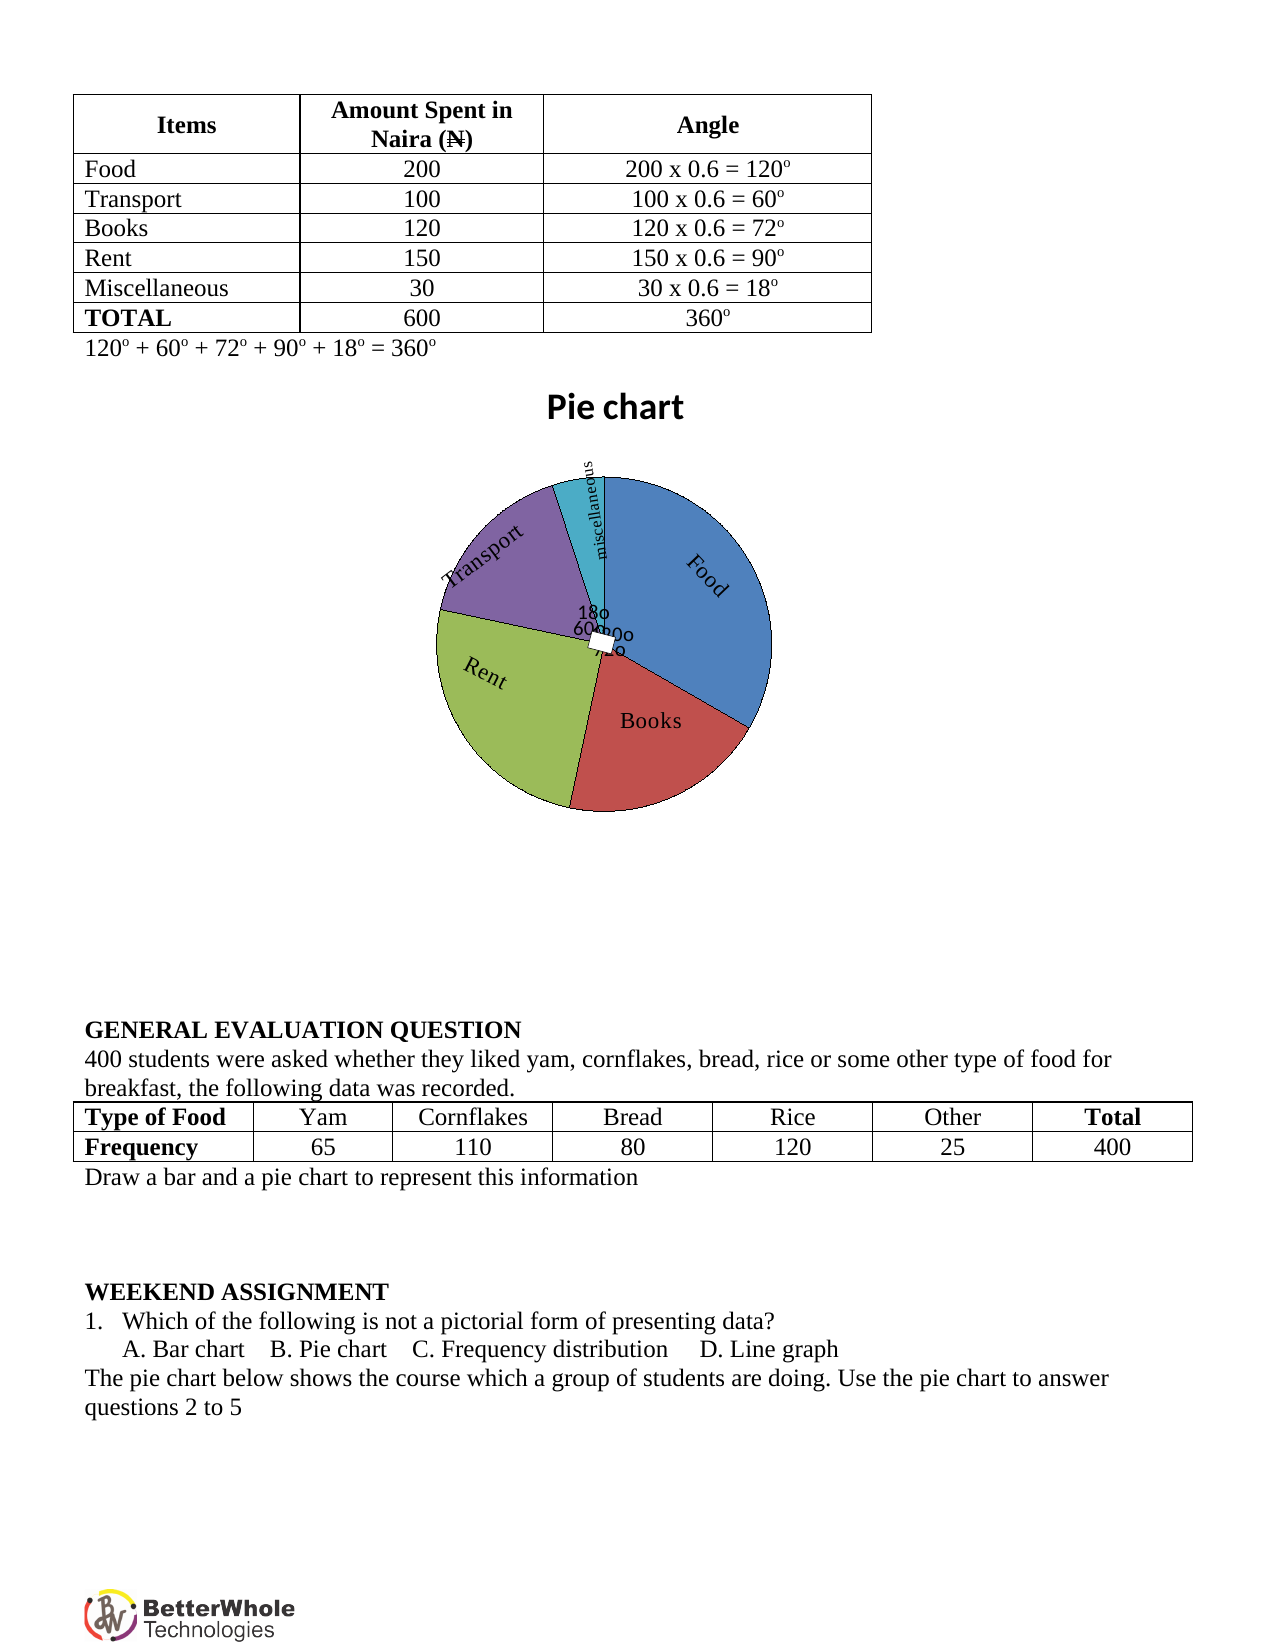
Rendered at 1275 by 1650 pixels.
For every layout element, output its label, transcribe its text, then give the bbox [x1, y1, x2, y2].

table_cell 110 [393, 1132, 552, 1161]
table_cell 120 [301, 214, 543, 242]
table_cell 360o [544, 303, 871, 332]
table_cell 150 x 0.6 = 90o [544, 243, 871, 272]
table_cell TOTAL [74, 303, 299, 332]
list Which of the following is not a pictorial form of presenting data? [84, 1306, 1181, 1334]
table_cell 100 x 0.6 = 60o [544, 184, 871, 212]
table_cell Food [74, 154, 299, 183]
table_cell 30 [301, 273, 543, 302]
text Draw a bar and a pie chart to represent this information [84, 1162, 1181, 1191]
table_cell 25 [873, 1132, 1032, 1161]
table_cell Frequency [74, 1132, 253, 1161]
table_header Type of Food [74, 1103, 253, 1131]
table_cell 150 [301, 243, 543, 272]
table_cell 120 x 0.6 = 72o [544, 214, 871, 242]
table_cell Rent [74, 243, 299, 272]
table_cell Books [74, 214, 299, 242]
table_cell Miscellaneous [74, 273, 299, 302]
table_header Rice [713, 1103, 872, 1131]
table_cell 400 [1033, 1132, 1192, 1161]
text The pie chart below shows the course which a group of students are doing. Use the pie chart to answer questions 2 to 5 [84, 1363, 1181, 1421]
picture [84, 1589, 295, 1642]
list A. Bar chart B. Pie chart C. Frequency distribution D. Line graph [122, 1334, 1181, 1363]
table_cell 600 [301, 303, 543, 332]
table_header Items [74, 95, 299, 153]
text 120o + 60o + 72o + 90o + 18o = 360o [84, 333, 1181, 361]
table_header Angle [544, 95, 871, 153]
text 400 students were asked whether they liked yam, cornflakes, bread, rice or some other type of food for breakfast, the following data was recorded. [84, 1044, 1181, 1101]
text WEEKEND ASSIGNMENT [84, 1277, 1181, 1306]
text GENERAL EVALUATION QUESTION [84, 1015, 1181, 1044]
table_header Other [873, 1103, 1032, 1131]
table_header Yam [254, 1103, 392, 1131]
table_cell 120 [713, 1132, 872, 1161]
table_header Cornflakes [393, 1103, 552, 1131]
table_cell 80 [553, 1132, 712, 1161]
table_cell 200 [301, 154, 543, 183]
table_cell 200 x 0.6 = 120o [544, 154, 871, 183]
table_cell 100 [301, 184, 543, 212]
table_header Amount Spent in Naira (N) [301, 95, 543, 153]
table_header Bread [553, 1103, 712, 1131]
table_cell 65 [254, 1132, 392, 1161]
table_cell 30 x 0.6 = 18o [544, 273, 871, 302]
table_header Total [1033, 1103, 1192, 1131]
table_cell Transport [74, 184, 299, 212]
